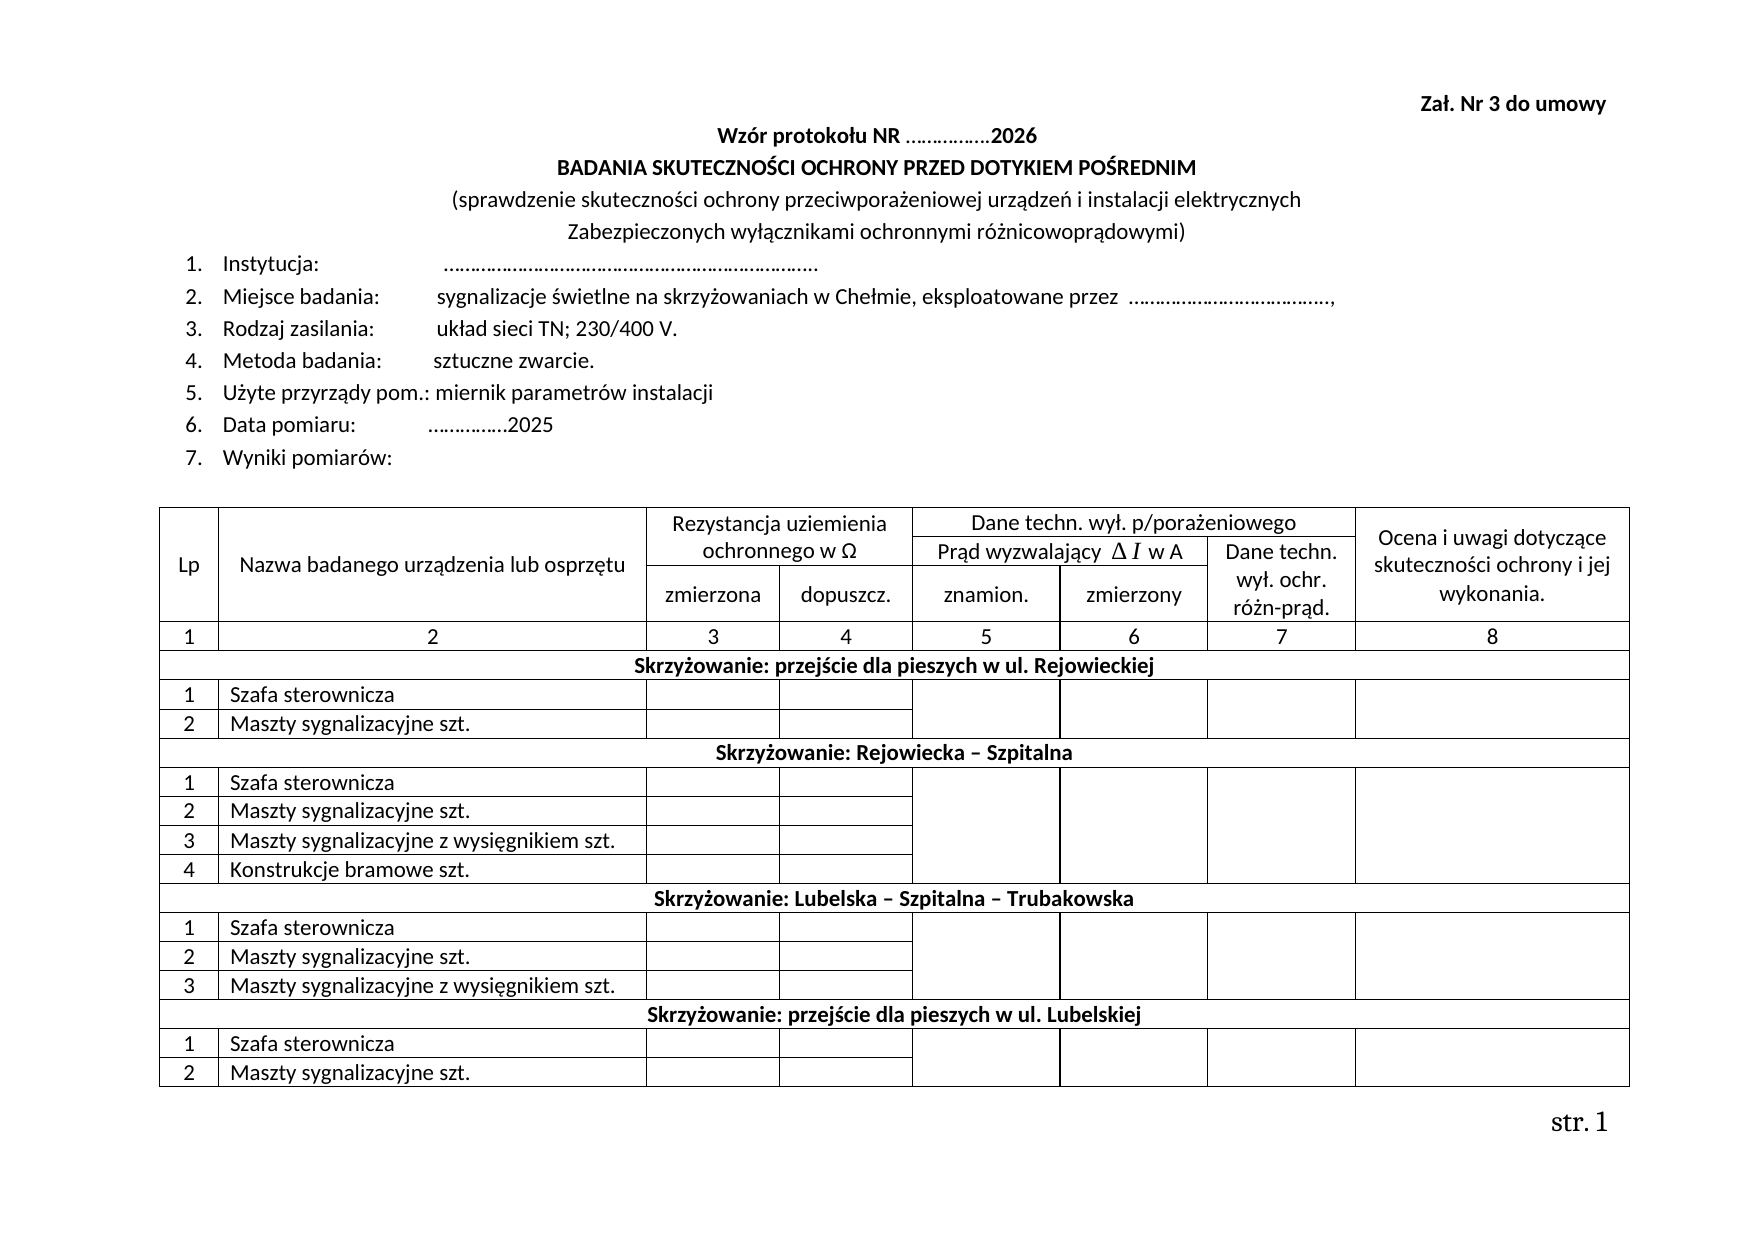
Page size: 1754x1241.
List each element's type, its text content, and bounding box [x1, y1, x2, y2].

list Rodzaj zasilania: układ sieci TN; 230/400 V. [185, 314, 1606, 342]
table_cell [913, 680, 1059, 737]
table_cell [647, 1029, 779, 1057]
table_cell 2 [219, 622, 646, 650]
table_cell Maszty sygnalizacyjne szt. [219, 1058, 646, 1086]
table_cell Szafa sterownicza [219, 913, 646, 941]
table_cell 1 [160, 768, 218, 796]
text (sprawdzenie skuteczności ochrony przeciwporażeniowej urządzeń i instalacji elektrycznych [148, 185, 1606, 213]
table_cell [1061, 768, 1207, 883]
table_cell 2 [160, 942, 218, 970]
table_cell [1208, 768, 1355, 883]
table_cell Szafa sterownicza [219, 768, 646, 796]
table_cell [780, 942, 912, 970]
table_cell Dane techn. wył. ochr. różn-prąd. [1208, 537, 1355, 621]
table_cell [647, 680, 779, 708]
table_cell 6 [1061, 622, 1207, 650]
table_cell 3 [160, 826, 218, 854]
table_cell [219, 971, 646, 999]
table_cell 1 [160, 913, 218, 941]
table_cell [780, 1058, 912, 1086]
table_cell [647, 942, 779, 970]
table_cell Skrzyżowanie: Rejowiecka – Szpitalna [160, 739, 1629, 767]
table_cell 8 [1356, 622, 1629, 650]
table_cell [780, 710, 912, 737]
table_cell [647, 855, 779, 883]
table_cell 4 [780, 622, 912, 650]
list Miejsce badania: sygnalizacje świetlne na skrzyżowaniach w Chełmie, eksploatowane przez ……………………………….., [185, 282, 1606, 310]
table_cell [1208, 680, 1355, 737]
table_cell 1 [160, 1029, 218, 1057]
table_cell [1061, 913, 1207, 999]
table_cell [1061, 1029, 1207, 1086]
table_cell [913, 1029, 1059, 1086]
table_cell [780, 855, 912, 883]
table_cell [1356, 1029, 1629, 1086]
table_header Nazwa badanego urządzenia lub osprzętu [219, 508, 646, 621]
table_cell [1356, 680, 1629, 737]
table_cell zmierzona [647, 566, 779, 621]
table_cell [913, 768, 1059, 883]
list Wyniki pomiarów: [185, 443, 1606, 471]
table_cell [1356, 913, 1629, 999]
text Wzór protokołu NR …………….2026 [148, 121, 1606, 149]
table_cell [780, 797, 912, 825]
table_cell [647, 710, 779, 737]
list Metoda badania: sztuczne zwarcie. [185, 346, 1606, 374]
table_cell Skrzyżowanie: Lubelska – Szpitalna – Trubakowska [160, 884, 1629, 912]
table_cell 3 [647, 622, 779, 650]
table_cell [1208, 1029, 1355, 1086]
table_cell [647, 826, 779, 854]
text Zabezpieczonych wyłącznikami ochronnymi różnicowoprądowymi) [148, 217, 1606, 245]
table_cell [780, 971, 912, 999]
table_cell Maszty sygnalizacyjne szt. [219, 710, 646, 737]
table_header Ocena i uwagi dotyczące skuteczności ochrony i jej wykonania. [1356, 508, 1629, 621]
table_cell Skrzyżowanie: przejście dla pieszych w ul. Lubelskiej [160, 1000, 1629, 1028]
table_header Lp [160, 508, 218, 621]
table_cell 1 [160, 622, 218, 650]
table_cell [647, 971, 779, 999]
table_cell Maszty sygnalizacyjne szt. [219, 942, 646, 970]
text Zał. Nr 3 do umowy [148, 89, 1606, 117]
table_cell [647, 797, 779, 825]
table_cell [780, 826, 912, 854]
table_cell 2 [160, 710, 218, 737]
table_cell 2 [160, 797, 218, 825]
table_cell Maszty sygnalizacyjne szt. [219, 797, 646, 825]
text BADANIA SKUTECZNOŚCI OCHRONY PRZED DOTYKIEM POŚREDNIM [148, 153, 1606, 181]
table_cell Konstrukcje bramowe szt. [219, 855, 646, 883]
table_cell znamion. [913, 566, 1059, 621]
table_cell [647, 768, 779, 796]
table_cell [1356, 768, 1629, 883]
table_cell Szafa sterownicza [219, 1029, 646, 1057]
table_cell [1061, 680, 1207, 737]
table_cell [913, 913, 1059, 999]
table_cell [780, 768, 912, 796]
table_cell Skrzyżowanie: przejście dla pieszych w ul. Rejowieckiej [160, 651, 1629, 679]
table_cell 1 [160, 680, 218, 708]
table_cell [647, 1058, 779, 1086]
table_cell [1208, 913, 1355, 999]
table_cell [647, 913, 779, 941]
table_header Rezystancja uziemienia ochronnego w Ω [647, 508, 912, 565]
table_cell Szafa sterownicza [219, 680, 646, 708]
table_cell zmierzony [1061, 566, 1207, 621]
table_cell Maszty sygnalizacyjne z wysięgnikiem szt. [219, 826, 646, 854]
table_cell dopuszcz. [780, 566, 912, 621]
table_header Dane techn. wył. p/porażeniowego [913, 508, 1355, 536]
table_cell 3 [160, 971, 218, 999]
list Użyte przyrządy pom.: miernik parametrów instalacji [185, 378, 1606, 406]
list Data pomiaru: ……………2025 [185, 411, 1606, 438]
table_cell 4 [160, 855, 218, 883]
table_cell [780, 680, 912, 708]
table_cell 5 [913, 622, 1059, 650]
table_cell 7 [1208, 622, 1355, 650]
list Instytucja: …………………………………………………………….. [185, 249, 1606, 278]
table_cell 2 [160, 1058, 218, 1086]
table_cell [780, 1029, 912, 1057]
table_cell Prąd wyzwalający w A [913, 537, 1207, 565]
table_cell [780, 913, 912, 941]
